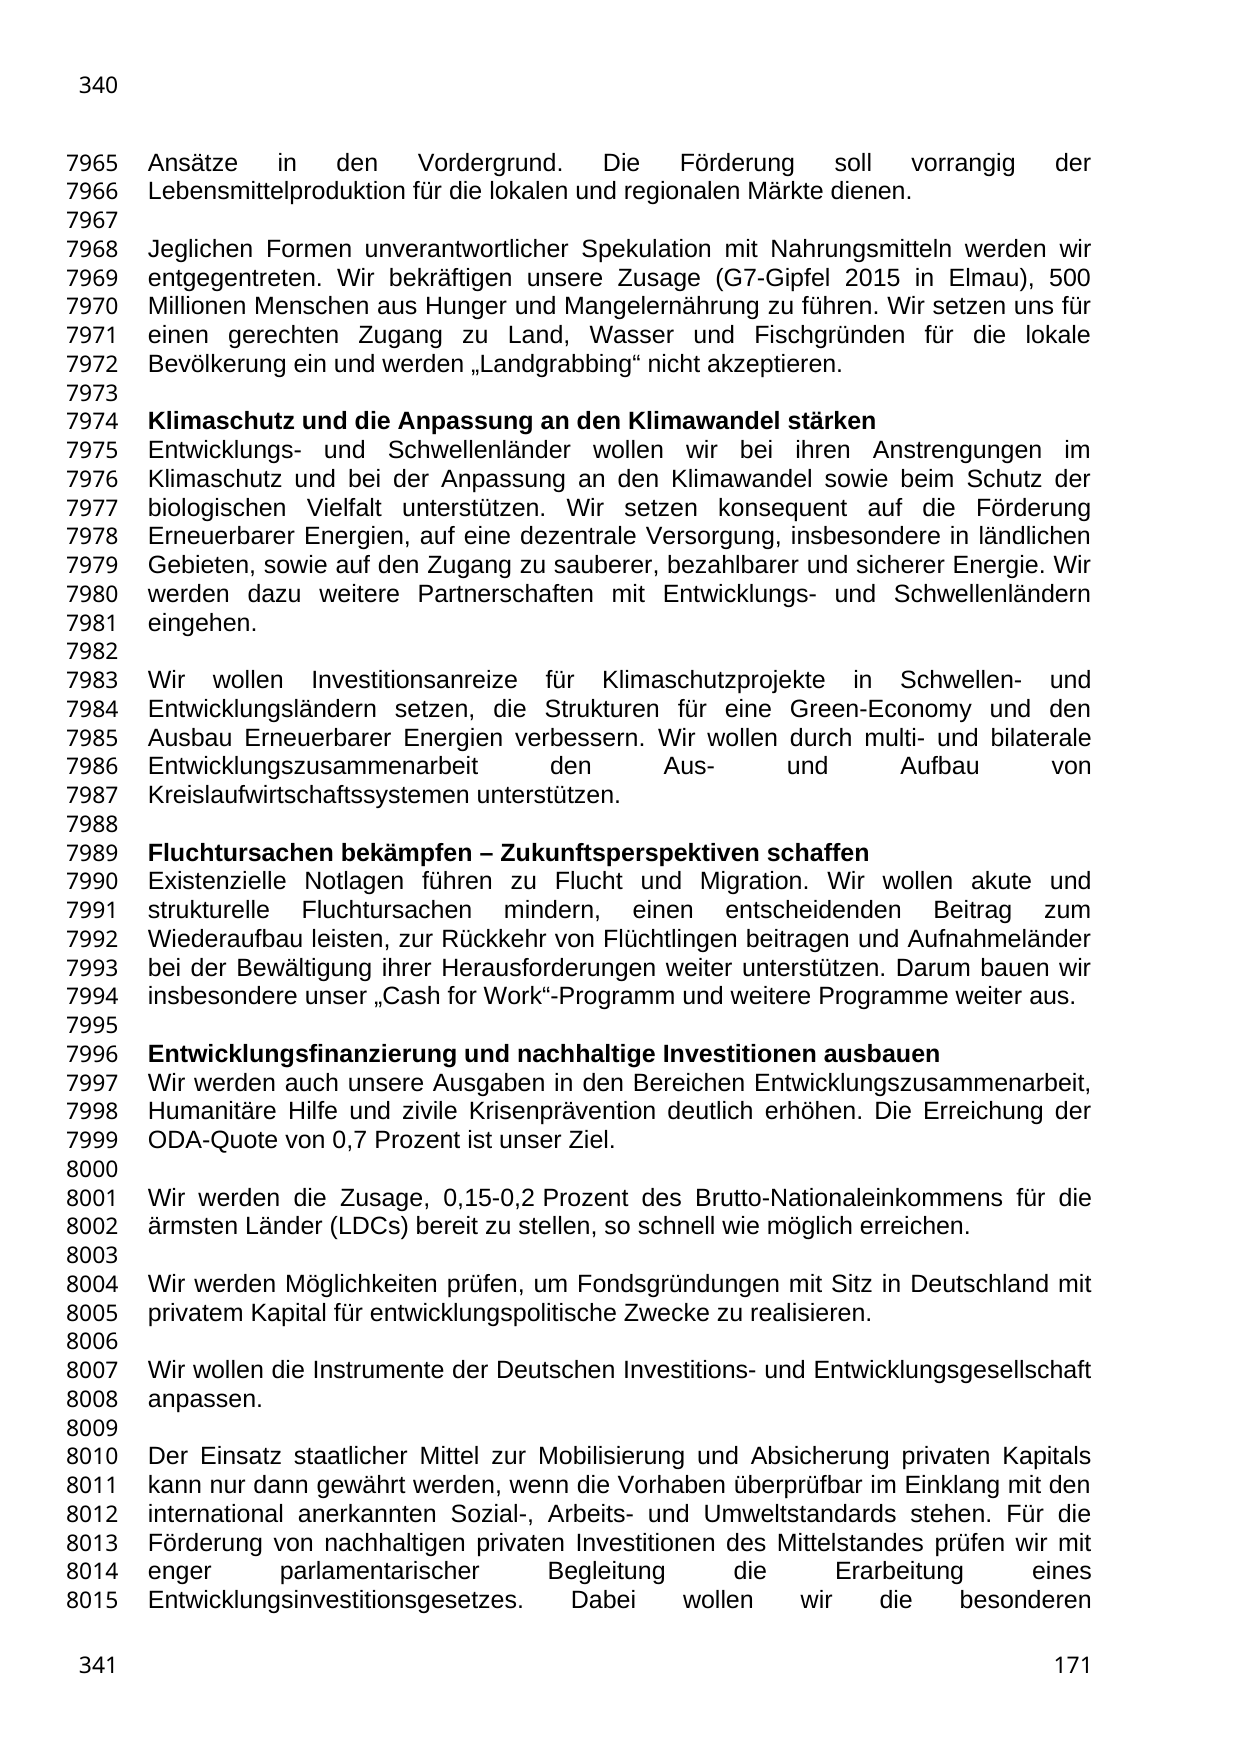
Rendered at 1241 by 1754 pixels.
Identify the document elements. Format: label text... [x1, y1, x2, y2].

text Wir werden die Zusage, 0,15-0,2 Prozent des Brutto-Nationaleinkommens für die ärmsten Länder (LDCs) bereit zu stellen, so schnell wie möglich erreichen. [148, 1183, 1093, 1240]
text Entwicklungs- und Schwellenländer wollen wir bei ihren Anstrengungen im Klimaschutz und bei der Anpassung an den Klimawandel sowie beim Schutz der biologischen Vielfalt unterstützen. Wir setzen konsequent auf die Förderung Erneuerbarer Energien, auf eine dezentrale Versorgung, insbesondere in ländlichen Gebieten, sowie auf den Zugang zu sauberer, bezahlbarer und sicherer Energie. Wir werden dazu weitere Partnerschaften mit Entwicklungs- und Schwellenländern eingehen. [148, 435, 1093, 636]
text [148, 1441, 1093, 1614]
text Jeglichen Formen unverantwortlicher Spekulation mit Nahrungsmitteln werden wir entgegentreten. Wir bekräftigen unsere Zusage (G7-Gipfel 2015 in Elmau), 500 Millionen Menschen aus Hunger und Mangelernährung zu führen. Wir setzen uns für einen gerechten Zugang zu Land, Wasser und Fischgründen für die lokale Bevölkerung ein und werden „Landgrabbing“ nicht akzeptieren. [148, 234, 1093, 378]
text Wir werden Möglichkeiten prüfen, um Fondsgründungen mit Sitz in Deutschland mit privatem Kapital für entwicklungspolitische Zwecke zu realisieren. [148, 1269, 1093, 1326]
text Wir wollen die Instrumente der Deutschen Investitions- und Entwicklungsgesellschaft anpassen. [148, 1355, 1093, 1413]
subtitle Fluchtursachen bekämpfen – Zukunftsperspektiven schaffen [148, 838, 1093, 866]
subtitle Entwicklungsfinanzierung und nachhaltige Investitionen ausbauen [148, 1039, 1093, 1068]
text Wir werden auch unsere Ausgaben in den Bereichen Entwicklungszusammenarbeit, Humanitäre Hilfe und zivile Krisenprävention deutlich erhöhen. Die Erreichung der ODA-Quote von 0,7 Prozent ist unser Ziel. [148, 1068, 1093, 1154]
text Wir wollen Investitionsanreize für Klimaschutzprojekte in Schwellen- und Entwicklungsländern setzen, die Strukturen für eine Green-Economy und den Ausbau Erneuerbarer Energien verbessern. Wir wollen durch multi- und bilaterale Entwicklungszusammenarbeit den Aus- und Aufbau von Kreislaufwirtschaftssystemen unterstützen. [148, 665, 1093, 809]
text Existenzielle Notlagen führen zu Flucht und Migration. Wir wollen akute und strukturelle Fluchtursachen mindern, einen entscheidenden Beitrag zum Wiederaufbau leisten, zur Rückkehr von Flüchtlingen beitragen und Aufnahmeländer bei der Bewältigung ihrer Herausforderungen weiter unterstützen. Darum bauen wir insbesondere unser „Cash for Work“-Programm und weitere Programme weiter aus. [148, 866, 1093, 1010]
subtitle Klimaschutz und die Anpassung an den Klimawandel stärken [148, 406, 1093, 435]
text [148, 148, 1093, 205]
